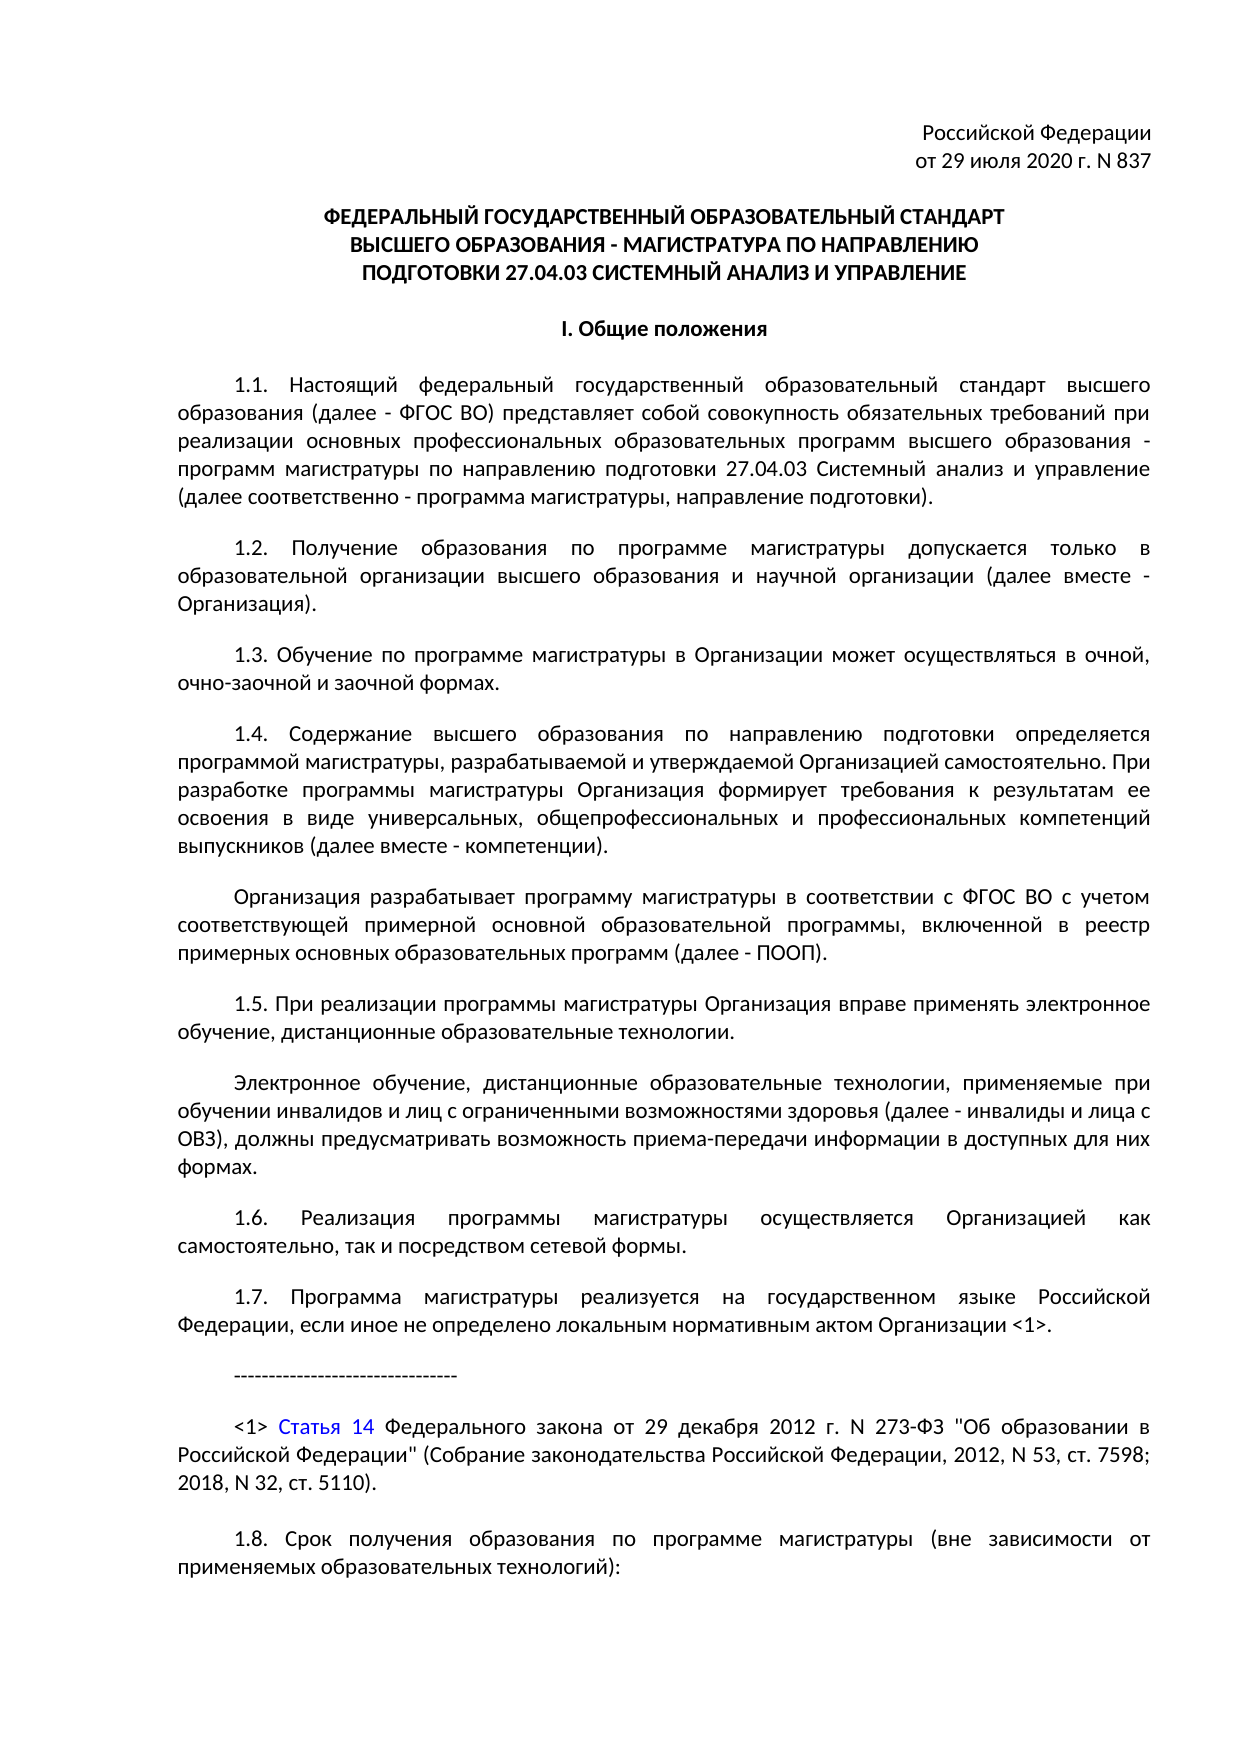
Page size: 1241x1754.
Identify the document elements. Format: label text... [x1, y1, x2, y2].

title ФЕДЕРАЛЬНЫЙ ГОСУДАРСТВЕННЫЙ ОБРАЗОВАТЕЛЬНЫЙ СТАНДАРТ [177, 202, 1152, 230]
text от 29 июля 2020 г. N 837 [177, 146, 1152, 174]
text <1> Статья 14 Федерального закона от 29 декабря 2012 г. N 273-ФЗ "Об образовании в Российской Федерации" (Собрание законодательства Российской Федерации, 2012, N 53, ст. 7598; 2018, N 32, ст. 5110). [177, 1412, 1152, 1496]
title ВЫСШЕГО ОБРАЗОВАНИЯ - МАГИСТРАТУРА ПО НАПРАВЛЕНИЮ [177, 230, 1152, 258]
text Организация разрабатывает программу магистратуры в соответствии с ФГОС ВО с учетом соответствующей примерной основной образовательной программы, включенной в реестр примерных основных образовательных программ (далее - ПООП). [177, 882, 1152, 966]
text 1.3. Обучение по программе магистратуры в Организации может осуществляться в очной, очно-заочной и заочной формах. [177, 640, 1152, 696]
text Российской Федерации [177, 118, 1152, 146]
title I. Общие положения [177, 314, 1152, 342]
text -------------------------------- [177, 1361, 1152, 1389]
text 1.6. Реализация программы магистратуры осуществляется Организацией как самостоятельно, так и посредством сетевой формы. [177, 1203, 1152, 1259]
text 1.7. Программа магистратуры реализуется на государственном языке Российской Федерации, если иное не определено локальным нормативным актом Организации <1>. [177, 1282, 1152, 1338]
text 1.1. Настоящий федеральный государственный образовательный стандарт высшего образования (далее - ФГОС ВО) представляет собой совокупность обязательных требований при реализации основных профессиональных образовательных программ высшего образования - программ магистратуры по направлению подготовки 27.04.03 Системный анализ и управление (далее соответственно - программа магистратуры, направление подготовки). [177, 370, 1152, 510]
text Электронное обучение, дистанционные образовательные технологии, применяемые при обучении инвалидов и лиц с ограниченными возможностями здоровья (далее - инвалиды и лица с ОВЗ), должны предусматривать возможность приема-передачи информации в доступных для них формах. [177, 1068, 1152, 1180]
text 1.8. Срок получения образования по программе магистратуры (вне зависимости от применяемых образовательных технологий): [177, 1524, 1152, 1580]
title ПОДГОТОВКИ 27.04.03 СИСТЕМНЫЙ АНАЛИЗ И УПРАВЛЕНИЕ [177, 258, 1152, 286]
text 1.5. При реализации программы магистратуры Организация вправе применять электронное обучение, дистанционные образовательные технологии. [177, 989, 1152, 1045]
text 1.2. Получение образования по программе магистратуры допускается только в образовательной организации высшего образования и научной организации (далее вместе - Организация). [177, 533, 1152, 617]
text 1.4. Содержание высшего образования по направлению подготовки определяется программой магистратуры, разрабатываемой и утверждаемой Организацией самостоятельно. При разработке программы магистратуры Организация формирует требования к результатам ее освоения в виде универсальных, общепрофессиональных и профессиональных компетенций выпускников (далее вместе - компетенции). [177, 719, 1152, 859]
